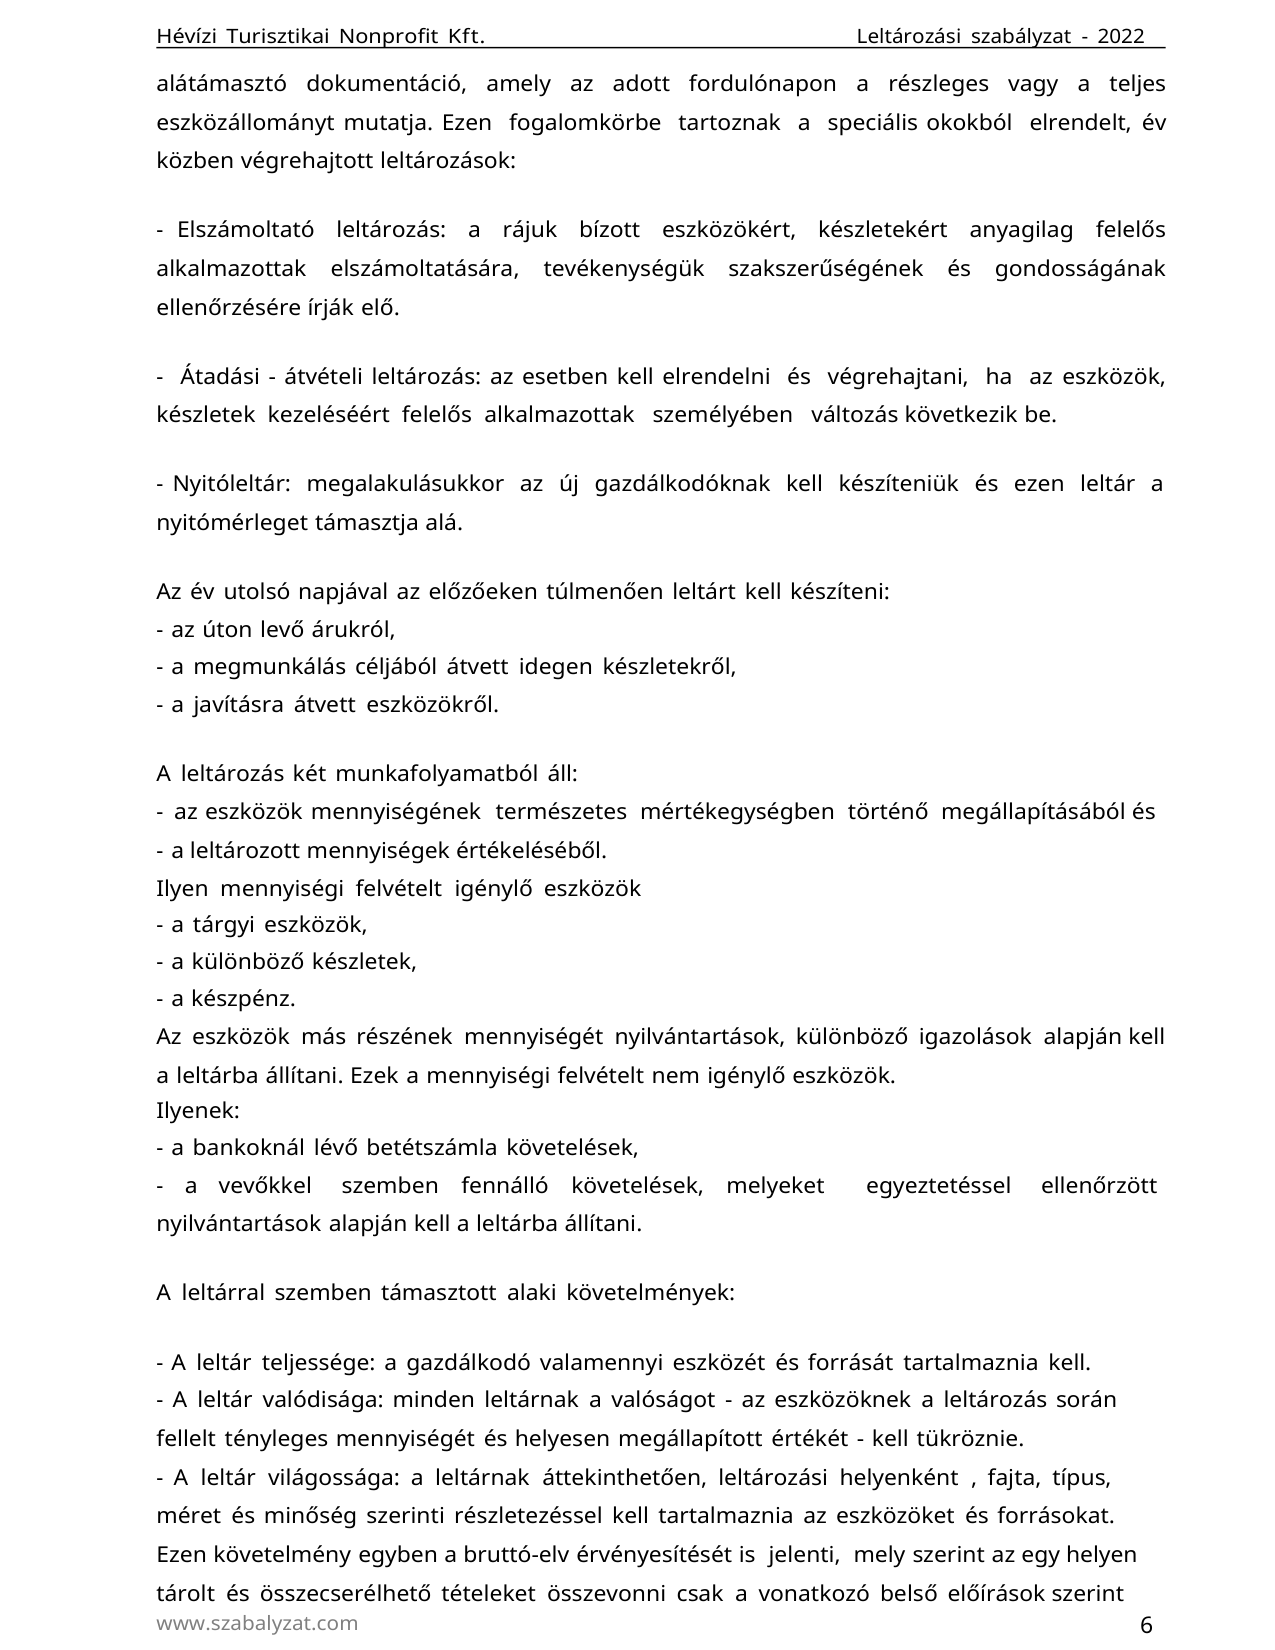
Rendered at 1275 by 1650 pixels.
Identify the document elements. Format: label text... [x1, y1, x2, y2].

list a vevőkkel szemben fennálló követelések, melyeket egyeztetéssel ellenőrzött nyilvántartások alapján kell a leltárba állítani. [156, 1170, 1166, 1238]
list Nyitóleltár: megalakulásukkor az új gazdálkodóknak kell készíteniük és ezen leltár a nyitómérleget támasztja alá. [156, 468, 1165, 537]
list a különböző készletek, [156, 946, 1183, 975]
text alátámasztó dokumentáció, amely az adott fordulónapon a részleges vagy a teljes eszközállományt mutatja. Ezen fogalomkörbe tartoznak a speciális okokból elrendelt, év közben végrehajtott leltározások: [156, 68, 1166, 175]
list Elszámoltató leltározás: a rájuk bízott eszközökért, készletekért anyagilag felelős alkalmazottak elszámoltatására, tevékenységük szakszerűségének és gondosságának ellenőrzésére írják elő. [156, 214, 1166, 322]
text A leltározás két munkafolyamatból áll: [156, 758, 1183, 788]
list a készpénz. [156, 983, 1183, 1013]
list Átadási - átvételi leltározás: az esetben kell elrendelni és végrehajtani, ha az eszközök, készletek kezeléséért felelős alkalmazottak személyében változás következik be. [156, 361, 1166, 429]
list a leltározott mennyiségek értékeléséből. Ilyen mennyiségi felvételt igénylő eszközök [156, 835, 657, 903]
list az eszközök mennyiségének természetes mértékegységben történő megállapításából és [156, 796, 1166, 826]
text Az eszközök más részének mennyiségét nyilvántartások, különböző igazolások alapján kell a leltárba állítani. Ezek a mennyiségi felvételt nem igénylő eszközök. [156, 1021, 1183, 1089]
text Ilyenek: [156, 1098, 1183, 1124]
list A leltár valódisága: minden leltárnak a valóságot - az eszközöknek a leltározás során fellelt tényleges mennyiségét és helyesen megállapított értékét - kell tükröznie. [156, 1384, 1166, 1453]
list a javításra átvett eszközökről. [156, 689, 1183, 719]
list A leltár teljessége: a gazdálkodó valamennyi eszközét és forrását tartalmaznia kell. [156, 1347, 1183, 1376]
list a bankoknál lévő betétszámla követelések, [156, 1132, 1183, 1162]
list a megmunkálás céljából átvett idegen készletekről, [156, 651, 1183, 681]
text Az év utolsó napjával az előzőeken túlmenően leltárt kell készíteni: [156, 576, 1183, 606]
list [156, 1462, 1167, 1607]
text A leltárral szemben támasztott alaki követelmények: [156, 1277, 1183, 1307]
list az úton levő árukról, [156, 613, 1183, 643]
list a tárgyi eszközök, [156, 912, 1183, 938]
